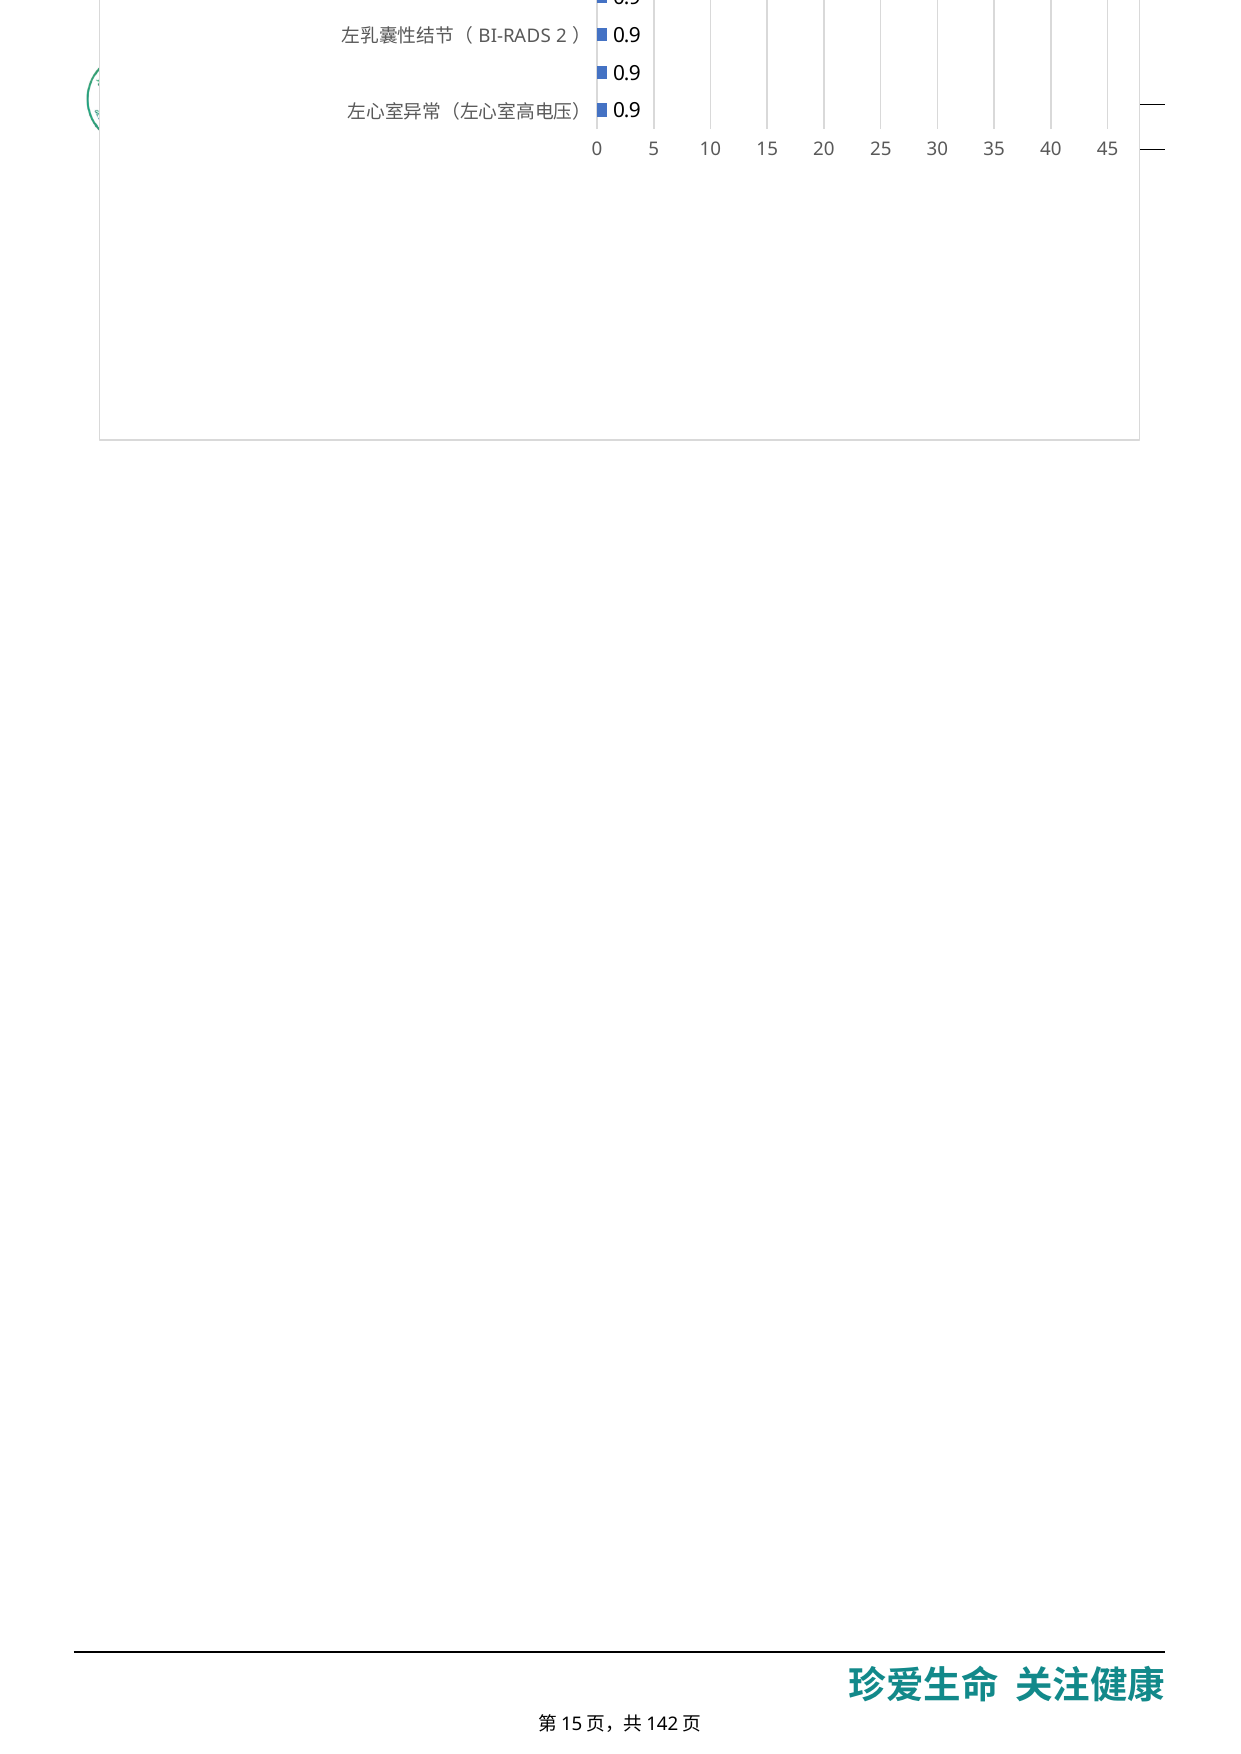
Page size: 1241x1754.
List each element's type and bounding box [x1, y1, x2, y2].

picture [85, 48, 99, 149]
